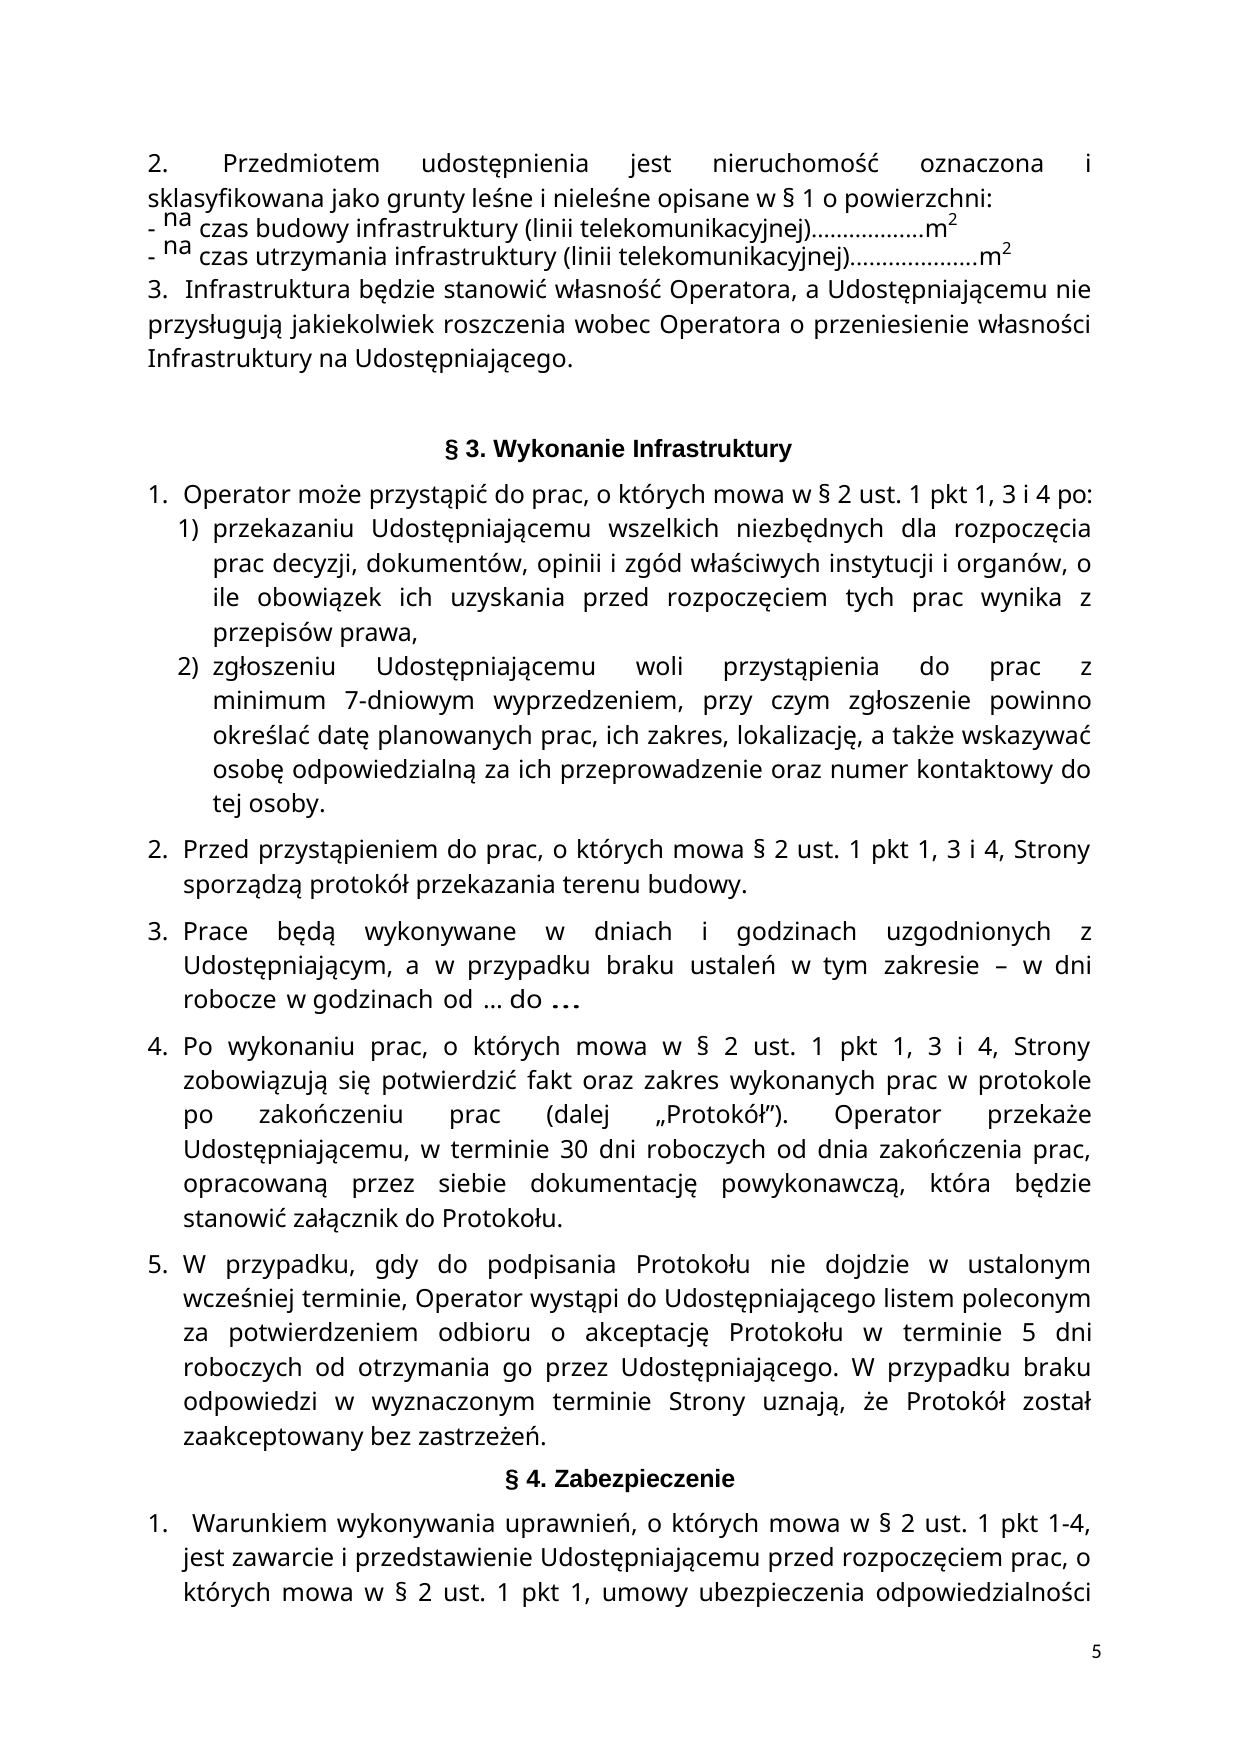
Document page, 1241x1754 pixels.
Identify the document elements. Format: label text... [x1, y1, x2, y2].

list na czas utrzymania infrastruktury (linii telekomunikacyjnej) m2 [147, 243, 1211, 272]
list Przedmiotem udostępnienia jest nieruchomość oznaczona i sklasyfikowana jako grunty leśne i nieleśne opisane w § 1 o powierzchni: [147, 146, 1092, 214]
list Operator może przystąpić do prac, o których mowa w § 2 ust. 1 pkt 1, 3 i 4 po: [147, 477, 1211, 511]
subtitle § 3. Wykonanie Infrastruktury [444, 434, 1211, 463]
list przekazaniu Udostępniającemu wszelkich niezbędnych dla rozpoczęcia prac decyzji, dokumentów, opinii i zgód właściwych instytucji i organów, o ile obowiązek ich uzyskania przed rozpoczęciem tych prac wynika z przepisów prawa, [177, 511, 1092, 648]
list na czas budowy infrastruktury (linii telekomunikacyjnej) m2 [147, 215, 1211, 243]
list Prace będą wykonywane w dniach i godzinach uzgodnionych z Udostępniającym, a w przypadku braku ustaleń w tym zakresie – w dni robocze w godzinach od … do … [147, 913, 1092, 1016]
subtitle § 4. Zabezpieczenie [136, 1464, 1104, 1493]
list W przypadku, gdy do podpisania Protokołu nie dojdzie w ustalonym wcześniej terminie, Operator wystąpi do Udostępniającego listem poleconym za potwierdzeniem odbioru o akceptację Protokołu w terminie 5 dni roboczych od otrzymania go przez Udostępniającego. W przypadku braku odpowiedzi w wyznaczonym terminie Strony uznają, że Protokół został zaakceptowany bez zastrzeżeń. [147, 1246, 1092, 1452]
list Przed przystąpieniem do prac, o których mowa § 2 ust. 1 pkt 1, 3 i 4, Strony sporządzą protokół przekazania terenu budowy. [147, 832, 1092, 901]
list Po wykonaniu prac, o których mowa w § 2 ust. 1 pkt 1, 3 i 4, Strony zobowiązują się potwierdzić fakt oraz zakres wykonanych prac w protokole po zakończeniu prac (dalej „Protokół”). Operator przekaże Udostępniającemu, w terminie 30 dni roboczych od dnia zakończenia prac, opracowaną przez siebie dokumentację powykonawczą, która będzie stanowić załącznik do Protokołu. [147, 1028, 1092, 1234]
list zgłoszeniu Udostępniającemu woli przystąpienia do prac z minimum 7-dniowym wyprzedzeniem, przy czym zgłoszenie powinno określać datę planowanych prac, ich zakres, lokalizację, a także wskazywać osobę odpowiedzialną za ich przeprowadzenie oraz numer kontaktowy do tej osoby. [177, 649, 1092, 820]
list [147, 1506, 1092, 1608]
list Infrastruktura będzie stanowić własność Operatora, a Udostępniającemu nie przysługują jakiekolwiek roszczenia wobec Operatora o przeniesienie własności Infrastruktury na Udostępniającego. [147, 272, 1092, 375]
